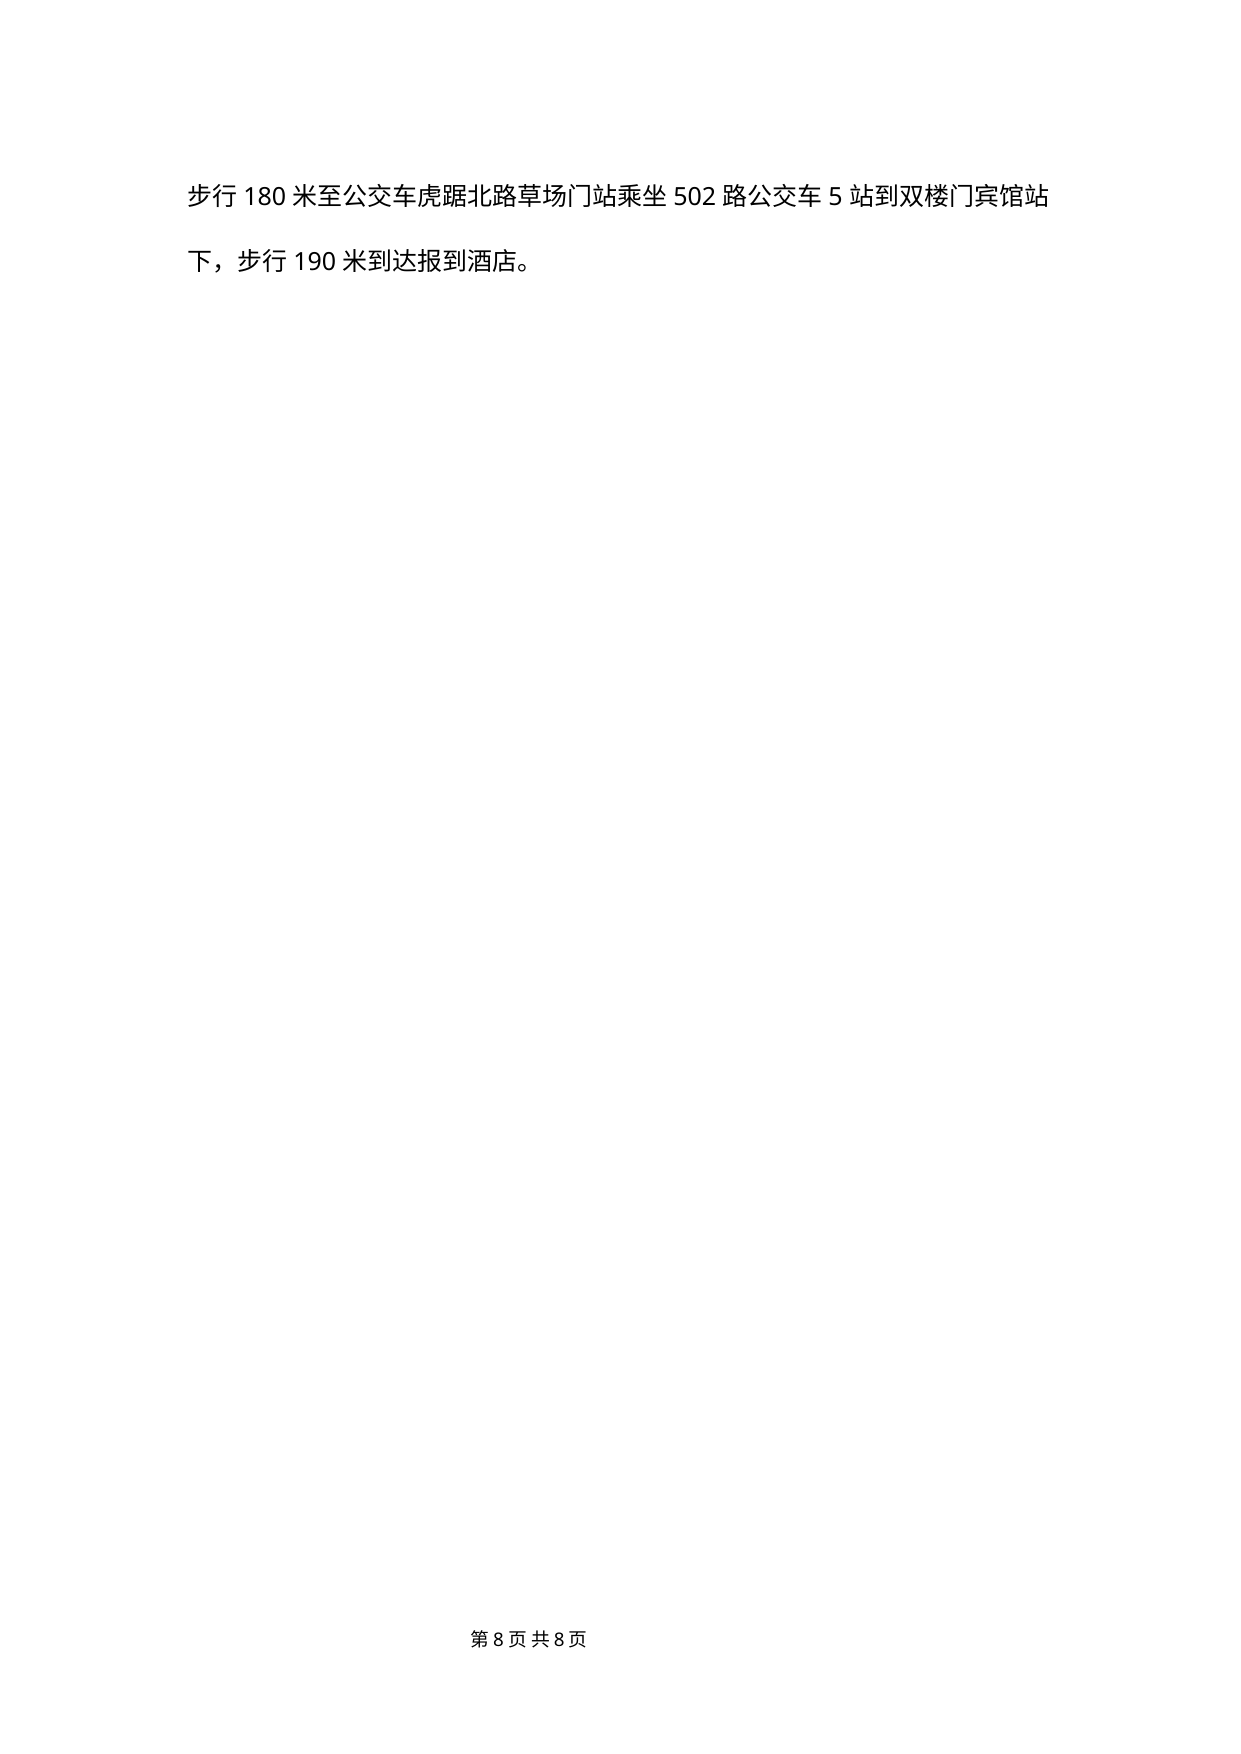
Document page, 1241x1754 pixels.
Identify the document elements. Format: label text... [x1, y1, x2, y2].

text 步行 180 米至公交车虎踞北路草场门站乘坐 502 路公交车 5 站到双楼门宾馆站下，步行 190 米到达报到酒店。 [187, 162, 1053, 292]
